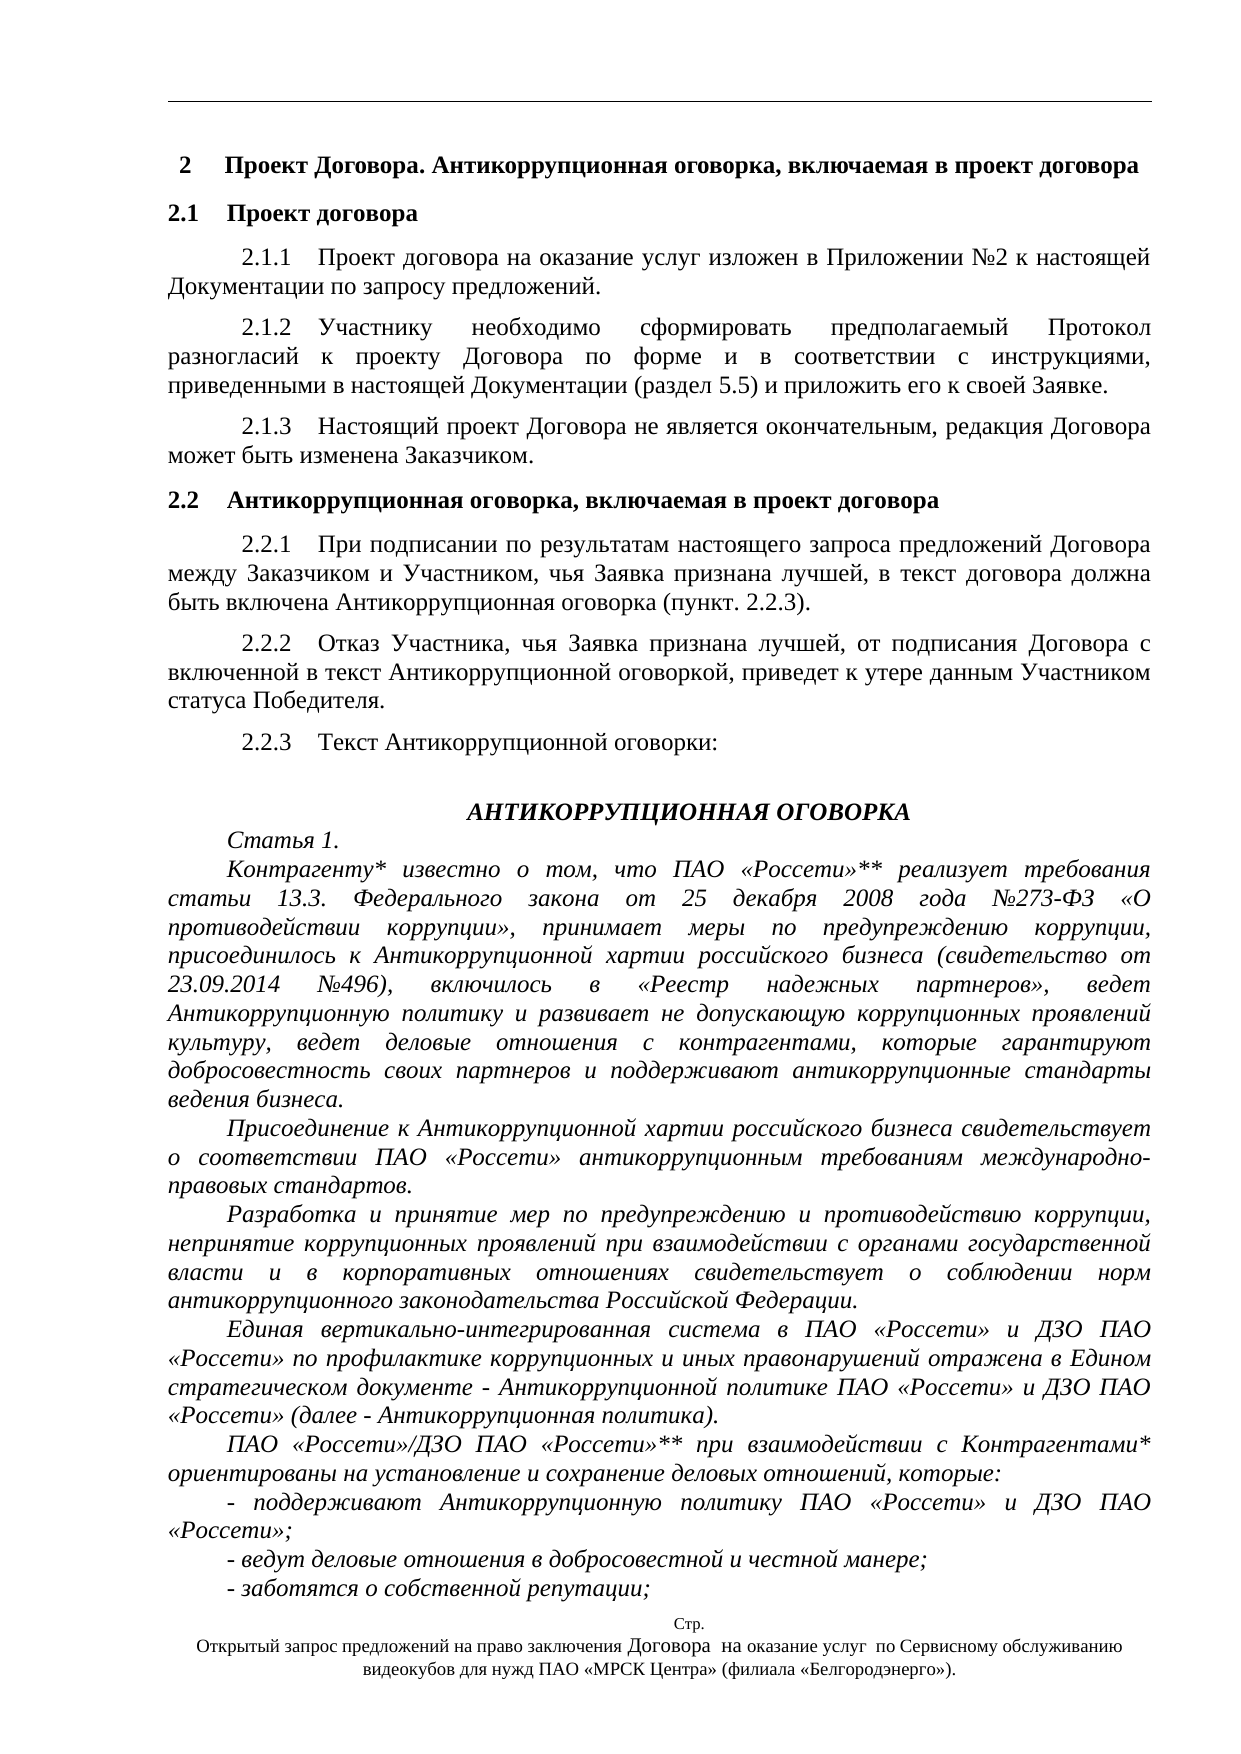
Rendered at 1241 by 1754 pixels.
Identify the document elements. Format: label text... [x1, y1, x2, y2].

text ПАО «Россети»/ДЗО ПАО «Россети»** при взаимодействии с Контрагентами* ориентированы на установление и сохранение деловых отношений, которые: [168, 1429, 1152, 1487]
text Статья 1. [168, 826, 1152, 854]
text - заботятся о собственной репутации; [168, 1573, 1152, 1602]
text Разработка и принятие мер по предупреждению и противодействию коррупции, непринятие коррупционных проявлений при взаимодействии с органами государственной власти и в корпоративных отношениях свидетельствует о соблюдении норм антикоррупционного законодательства Российской Федерации. [168, 1199, 1152, 1314]
subtitle Проект договора [168, 198, 1152, 227]
text Присоединение к Антикоррупционной хартии российского бизнеса свидетельствует о соответствии ПАО «Россети» антикоррупционным требованиям международно-правовых стандартов. [168, 1113, 1152, 1199]
subtitle Настоящий проект Договора не является окончательным, редакция Договора может быть изменена Заказчиком. [168, 411, 1152, 468]
text Контрагенту* известно о том, что ПАО «Россети»** реализует требования статьи 13.3. Федерального закона от 25 декабря 2008 года №273-ФЗ «О противодействии коррупции», принимает меры по предупреждению коррупции, присоединилось к Антикоррупционной хартии российского бизнеса (свидетельство от 23.09.2014 №496), включилось в «Реестр надежных партнеров», ведет Антикоррупционную политику и развивает не допускающую коррупционных проявлений культуру, ведет деловые отношения с контрагентами, которые гарантируют добросовестность своих партнеров и поддерживают антикоррупционные стандарты ведения бизнеса. [168, 854, 1152, 1113]
text Единая вертикально-интегрированная система в ПАО «Россети» и ДЗО ПАО «Россети» по профилактике коррупционных и иных правонарушений отражена в Едином стратегическом документе - Антикоррупционной политике ПАО «Россети» и ДЗО ПАО «Россети» (далее - Антикоррупционная политика). [168, 1314, 1152, 1429]
text - ведут деловые отношения в добросовестной и честной манере; [168, 1544, 1152, 1573]
subtitle Антикоррупционная оговорка, включаемая в проект договора [168, 485, 1152, 514]
subtitle Участнику необходимо сформировать предполагаемый Протокол разногласий к проекту Договора по форме и в соответствии с инструкциями, приведенными в настоящей Документации (раздел 5.5) и приложить его к своей Заявке. [168, 312, 1152, 398]
text АНТИКОРРУПЦИОННАЯ ОГОВОРКА [168, 797, 1152, 826]
subtitle При подписании по результатам настоящего запроса предложений Договора между Заказчиком и Участником, чья Заявка признана лучшей, в текст договора должна быть включена Антикоррупционная оговорка (пункт. 2.2.3). [168, 529, 1152, 616]
subtitle Проект Договора. Антикоррупционная оговорка, включаемая в проект договора [166, 150, 1152, 179]
text - поддерживают Антикоррупционную политику ПАО «Россети» и ДЗО ПАО «Россети»; [168, 1487, 1152, 1544]
subtitle Отказ Участника, чья Заявка признана лучшей, от подписания Договора с включенной в текст Антикоррупционной оговоркой, приведет к утере данным Участником статуса Победителя. [168, 628, 1152, 714]
subtitle Текст Антикоррупционной оговорки: [168, 727, 1152, 756]
subtitle Проект договора на оказание услуг изложен в Приложении №2 к настоящей Документации по запросу предложений. [168, 242, 1152, 300]
